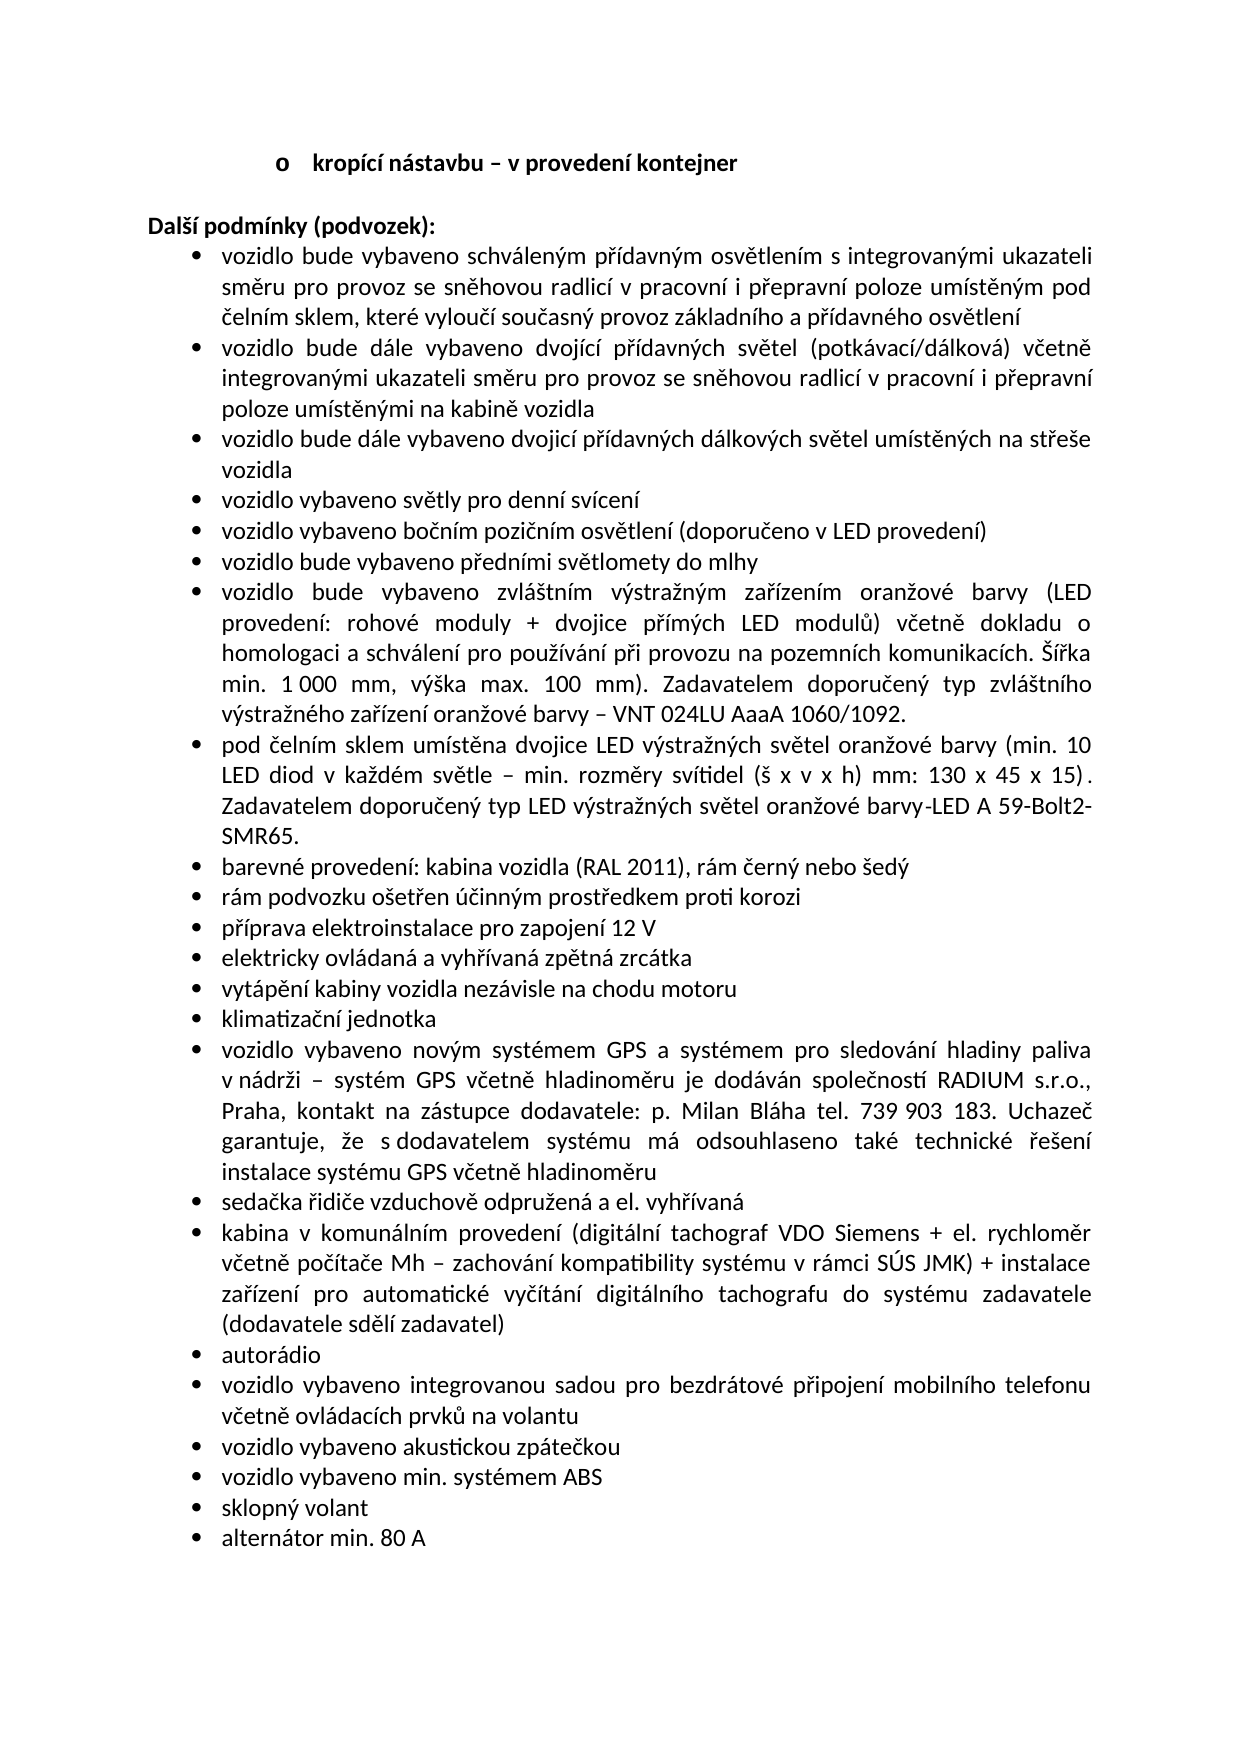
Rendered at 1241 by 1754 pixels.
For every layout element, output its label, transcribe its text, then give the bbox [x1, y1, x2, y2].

list příprava elektroinstalace pro zapojení 12 V [192, 912, 1093, 942]
list vozidlo bude dále vybaveno dvojicí přídavných dálkových světel umístěných na střeše vozidla [192, 423, 1093, 484]
list alternátor min. 80 A [192, 1522, 1093, 1553]
list vozidlo bude vybaveno zvláštním výstražným zařízením oranžové barvy (LED provedení: rohové moduly + dvojice přímých LED modulů) včetně dokladu o homologaci a schválení pro používání při provozu na pozemních komunikacích. Šířka min. 1 000 mm, výška max. 100 mm). Zadavatelem doporučený typ zvláštního výstražného zařízení oranžové barvy – VNT 024LU AaaA 1060/1092. [192, 576, 1093, 729]
list vozidlo vybaveno min. systémem ABS [192, 1461, 1093, 1492]
list vozidlo vybaveno novým systémem GPS a systémem pro sledování hladiny paliva v nádrži – systém GPS včetně hladinoměru je dodáván společností RADIUM s.r.o., Praha, kontakt na zástupce dodavatele: p. Milan Bláha tel. 739 903 183. Uchazeč garantuje, že s dodavatelem systému má odsouhlaseno také technické řešení instalace systému GPS včetně hladinoměru [192, 1034, 1093, 1187]
list pod čelním sklem umístěna dvojice LED výstražných světel oranžové barvy (min. 10 LED diod v každém světle – min. rozměry svítidel (š x v x h) mm: 130 x 45 x 15). Zadavatelem doporučený typ LED výstražných světel oranžové barvy-LED A 59-Bolt2-SMR65. [192, 729, 1093, 851]
list barevné provedení: kabina vozidla (RAL 2011), rám černý nebo šedý [192, 851, 1093, 881]
list vozidlo vybaveno bočním pozičním osvětlení (doporučeno v LED provedení) [192, 515, 1093, 546]
list vytápění kabiny vozidla nezávisle na chodu motoru [192, 973, 1093, 1003]
list sklopný volant [192, 1492, 1093, 1522]
text Další podmínky (podvozek): [148, 210, 1093, 240]
list vozidlo bude vybaveno předními světlomety do mlhy [192, 546, 1093, 576]
list kabina v komunálním provedení (digitální tachograf VDO Siemens + el. rychloměr včetně počítače Mh – zachování kompatibility systému v rámci SÚS JMK) + instalace zařízení pro automatické vyčítání digitálního tachografu do systému zadavatele (dodavatele sdělí zadavatel) [192, 1217, 1093, 1339]
list klimatizační jednotka [192, 1003, 1093, 1034]
list vozidlo bude vybaveno schváleným přídavným osvětlením s integrovanými ukazateli směru pro provoz se sněhovou radlicí v pracovní i přepravní poloze umístěným pod čelním sklem, které vyloučí současný provoz základního a přídavného osvětlení [192, 240, 1093, 332]
list autorádio [192, 1339, 1093, 1370]
list kropící nástavbu – v provedení kontejner [275, 148, 1093, 179]
list vozidlo vybaveno akustickou zpátečkou [192, 1431, 1093, 1461]
list sedačka řidiče vzduchově odpružená a el. vyhřívaná [192, 1187, 1093, 1217]
list vozidlo bude dále vybaveno dvojící přídavných světel (potkávací/dálková) včetně integrovanými ukazateli směru pro provoz se sněhovou radlicí v pracovní i přepravní poloze umístěnými na kabině vozidla [192, 332, 1093, 423]
list vozidlo vybaveno integrovanou sadou pro bezdrátové připojení mobilního telefonu včetně ovládacích prvků na volantu [192, 1370, 1093, 1431]
list elektricky ovládaná a vyhřívaná zpětná zrcátka [192, 942, 1093, 973]
list rám podvozku ošetřen účinným prostředkem proti korozi [192, 881, 1093, 912]
list vozidlo vybaveno světly pro denní svícení [192, 484, 1093, 515]
